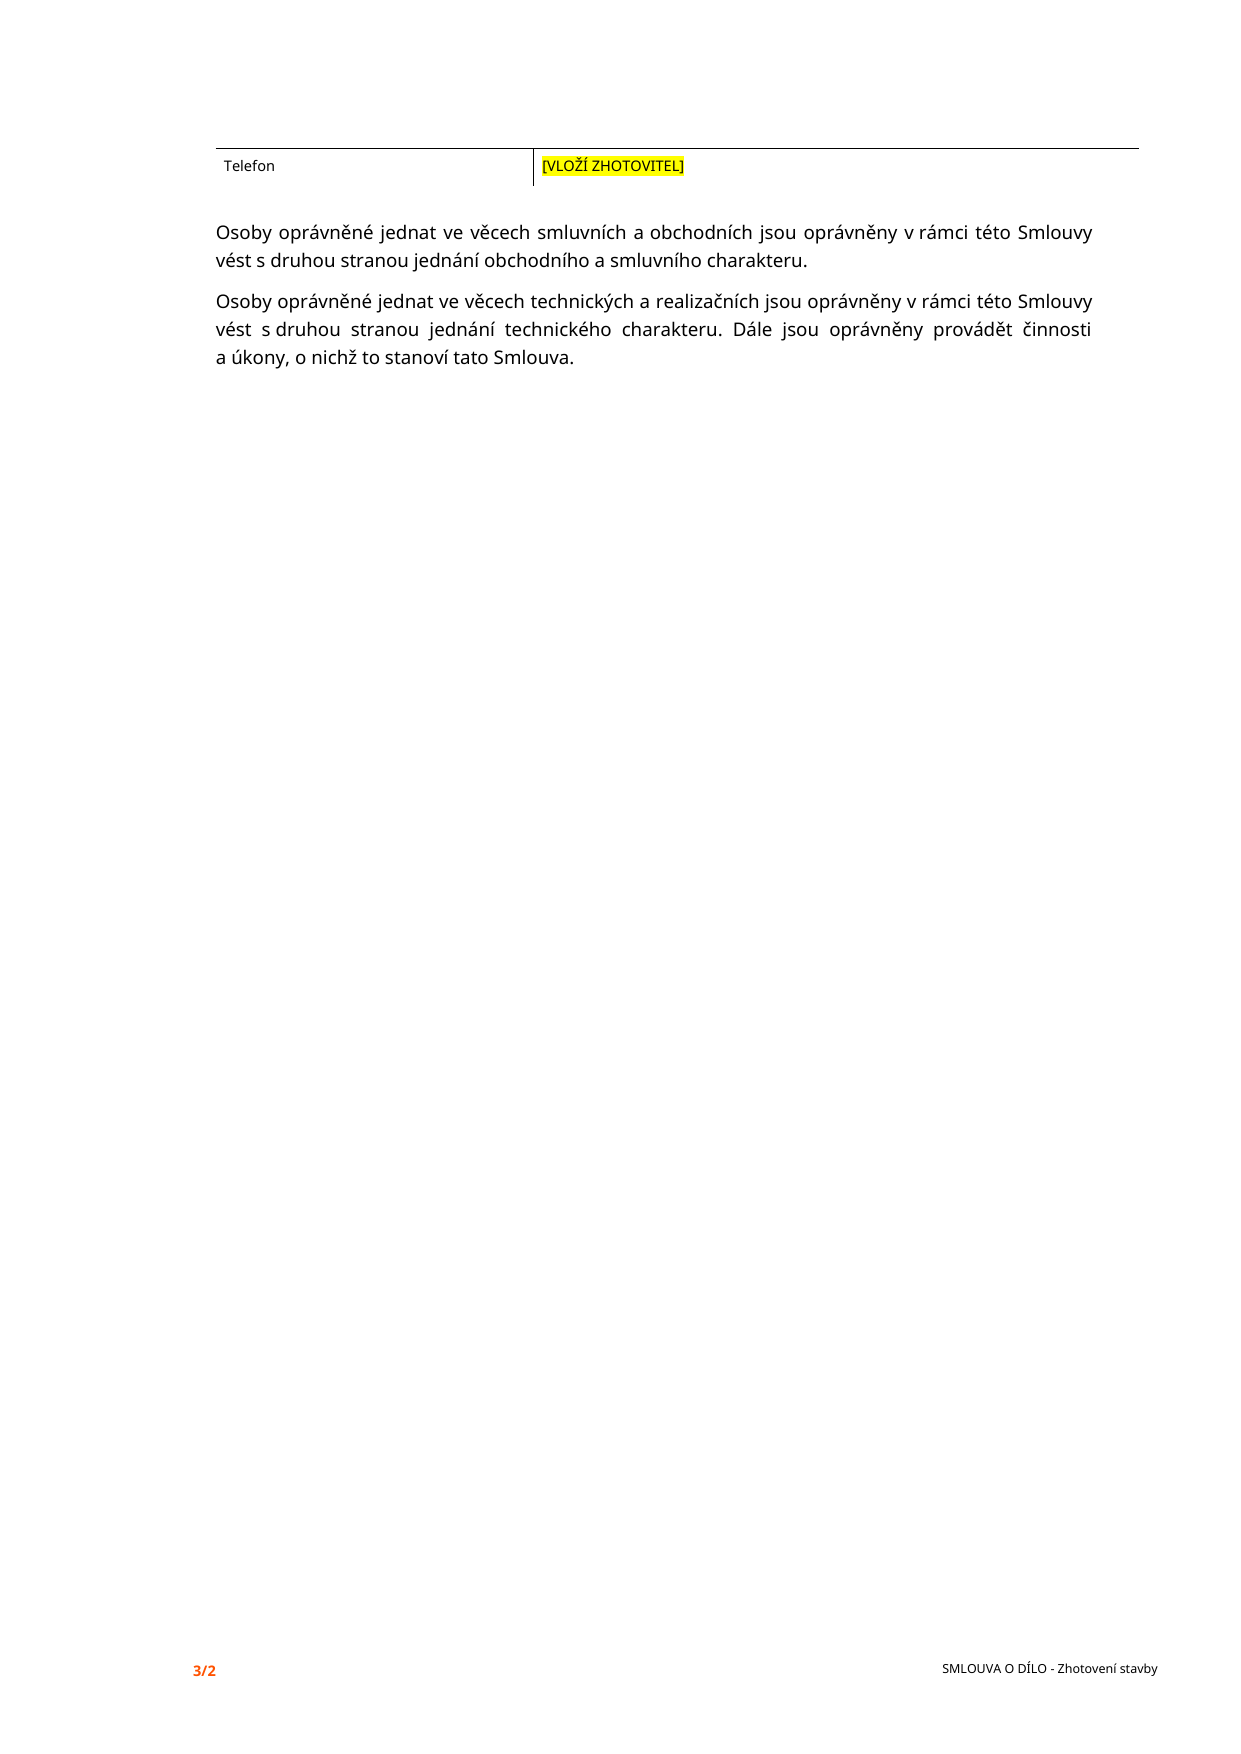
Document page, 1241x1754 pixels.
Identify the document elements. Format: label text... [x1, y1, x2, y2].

text Osoby oprávněné jednat ve věcech technických a realizačních jsou oprávněny v rámci této Smlouvy vést s druhou stranou jednání technického charakteru. Dále jsou oprávněny provádět činnosti a úkony, o nichž to stanoví tato Smlouva. [216, 288, 1093, 370]
table_cell [VLOŽÍ ZHOTOVITEL] [534, 149, 1139, 186]
text Osoby oprávněné jednat ve věcech smluvních a obchodních jsou oprávněny v rámci této Smlouvy vést s druhou stranou jednání obchodního a smluvního charakteru. [216, 219, 1093, 273]
table_cell Telefon [216, 149, 533, 186]
